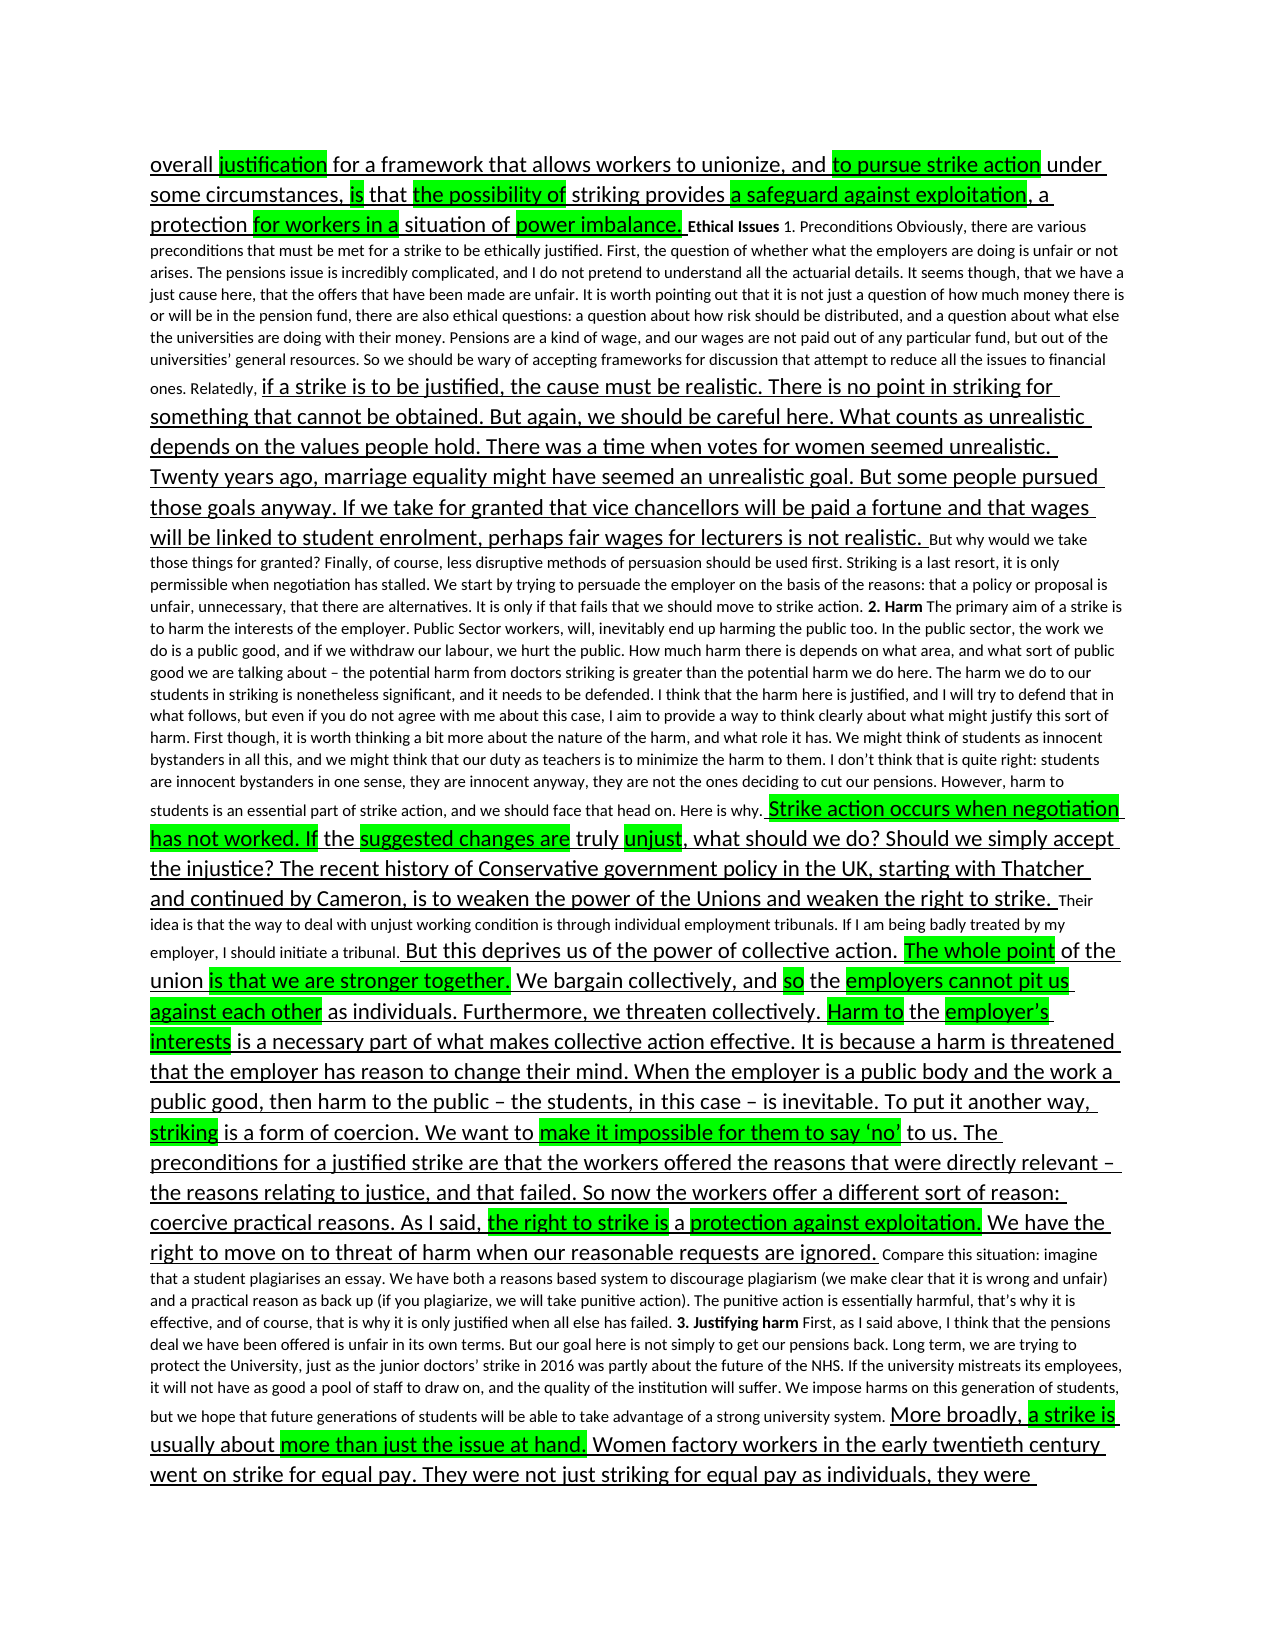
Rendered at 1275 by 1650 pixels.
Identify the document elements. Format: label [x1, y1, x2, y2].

text [150, 150, 1125, 1488]
